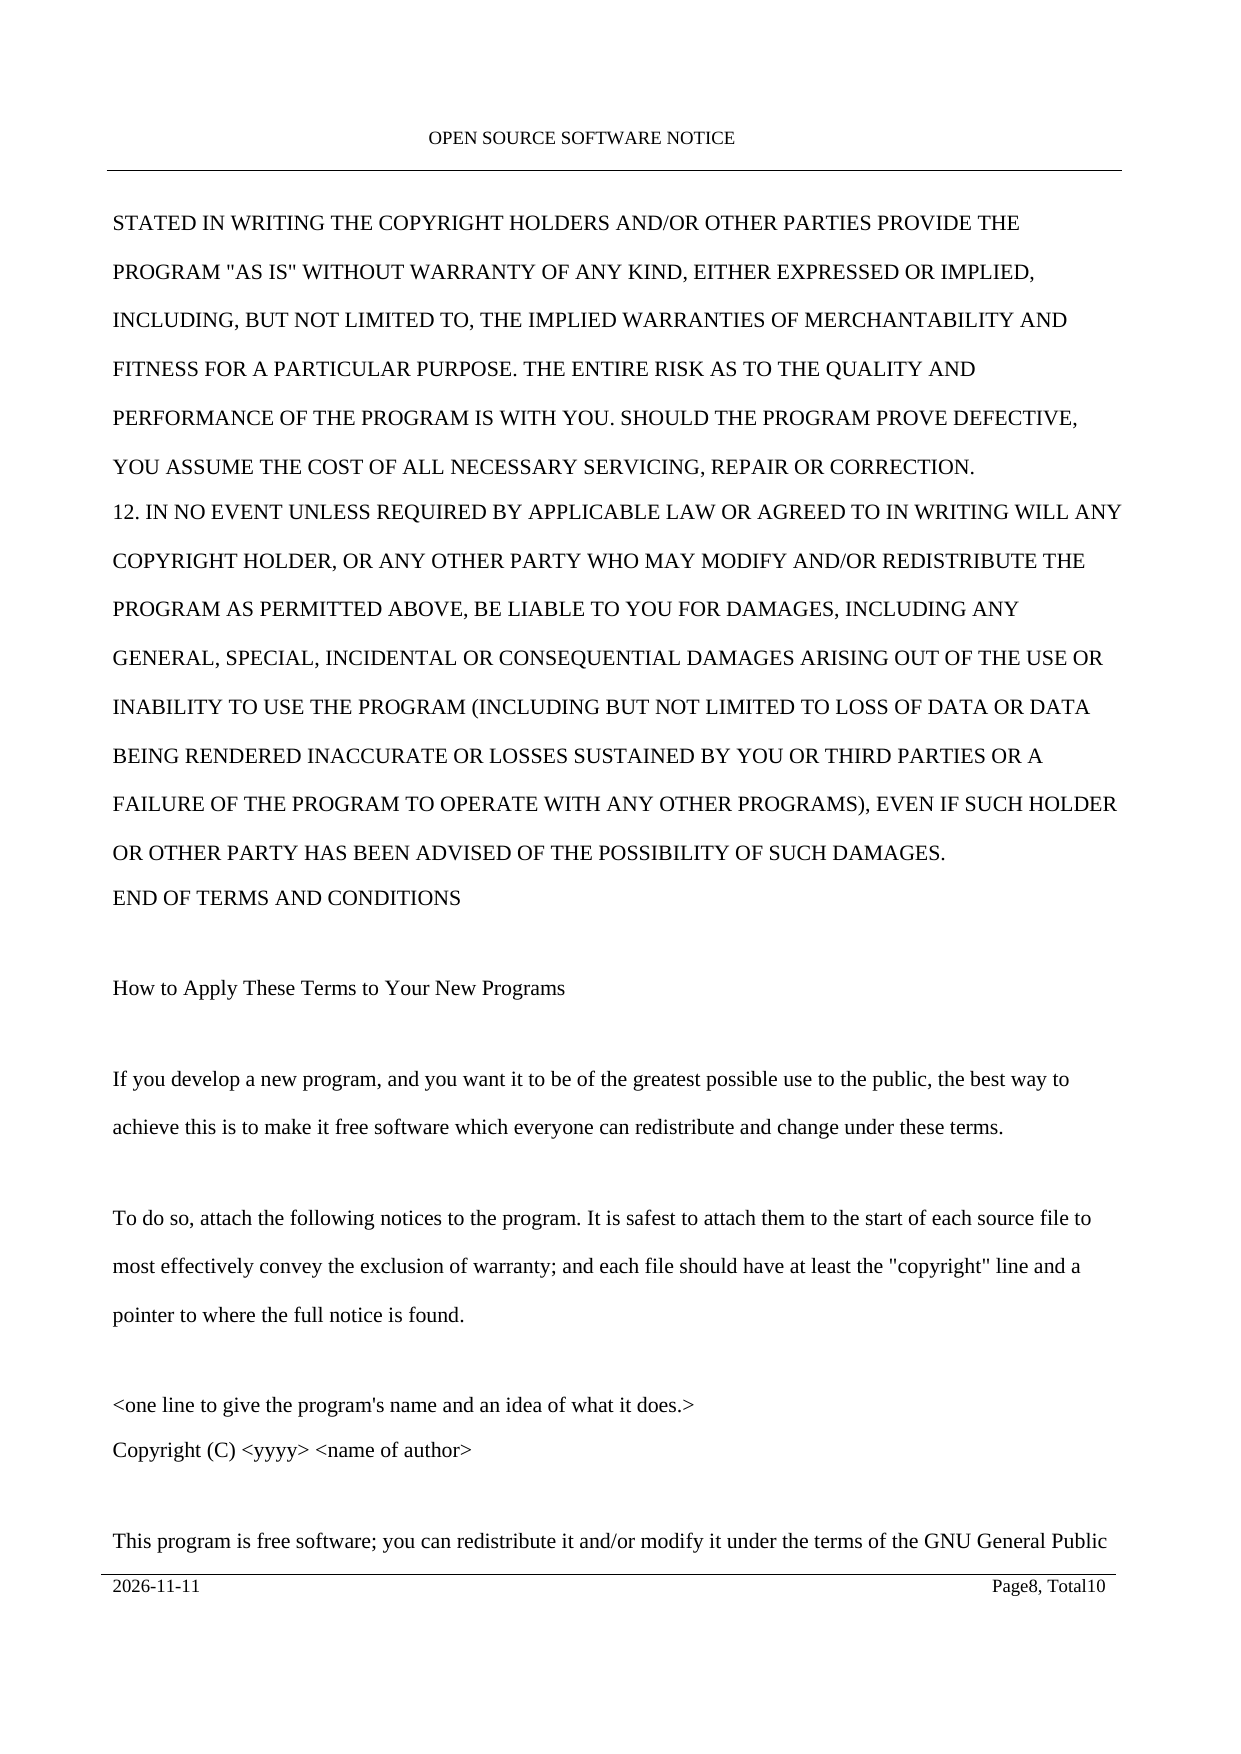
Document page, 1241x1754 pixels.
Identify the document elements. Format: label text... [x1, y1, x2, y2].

text END OF TERMS AND CONDITIONS [112, 882, 1128, 914]
text <one line to give the program's name and an idea of what it does.> [112, 1389, 1128, 1421]
text If you develop a new program, and you want it to be of the greatest possible use to the public, the best way to achieve this is to make it free software which everyone can redistribute and change under these terms. [112, 1062, 1128, 1143]
text To do so, attach the following notices to the program. It is safest to attach them to the start of each source file to most effectively convey the exclusion of warranty; and each file should have at least the "copyright" line and a pointer to where the full notice is found. [112, 1201, 1128, 1331]
text 12. IN NO EVENT UNLESS REQUIRED BY APPLICABLE LAW OR AGREED TO IN WRITING WILL ANY COPYRIGHT HOLDER, OR ANY OTHER PARTY WHO MAY MODIFY AND/OR REDISTRIBUTE THE PROGRAM AS PERMITTED ABOVE, BE LIABLE TO YOU FOR DAMAGES, INCLUDING ANY GENERAL, SPECIAL, INCIDENTAL OR CONSEQUENTIAL DAMAGES ARISING OUT OF THE USE OR INABILITY TO USE THE PROGRAM (INCLUDING BUT NOT LIMITED TO LOSS OF DATA OR DATA BEING RENDERED INACCURATE OR LOSSES SUSTAINED BY YOU OR THIRD PARTIES OR A FAILURE OF THE PROGRAM TO OPERATE WITH ANY OTHER PROGRAMS), EVEN IF SUCH HOLDER OR OTHER PARTY HAS BEEN ADVISED OF THE POSSIBILITY OF SUCH DAMAGES. [112, 495, 1128, 869]
text Copyright (C) <yyyy> <name of author> [112, 1434, 1128, 1466]
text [112, 1524, 1128, 1556]
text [112, 206, 1128, 483]
text How to Apply These Terms to Your New Programs [112, 972, 1128, 1004]
